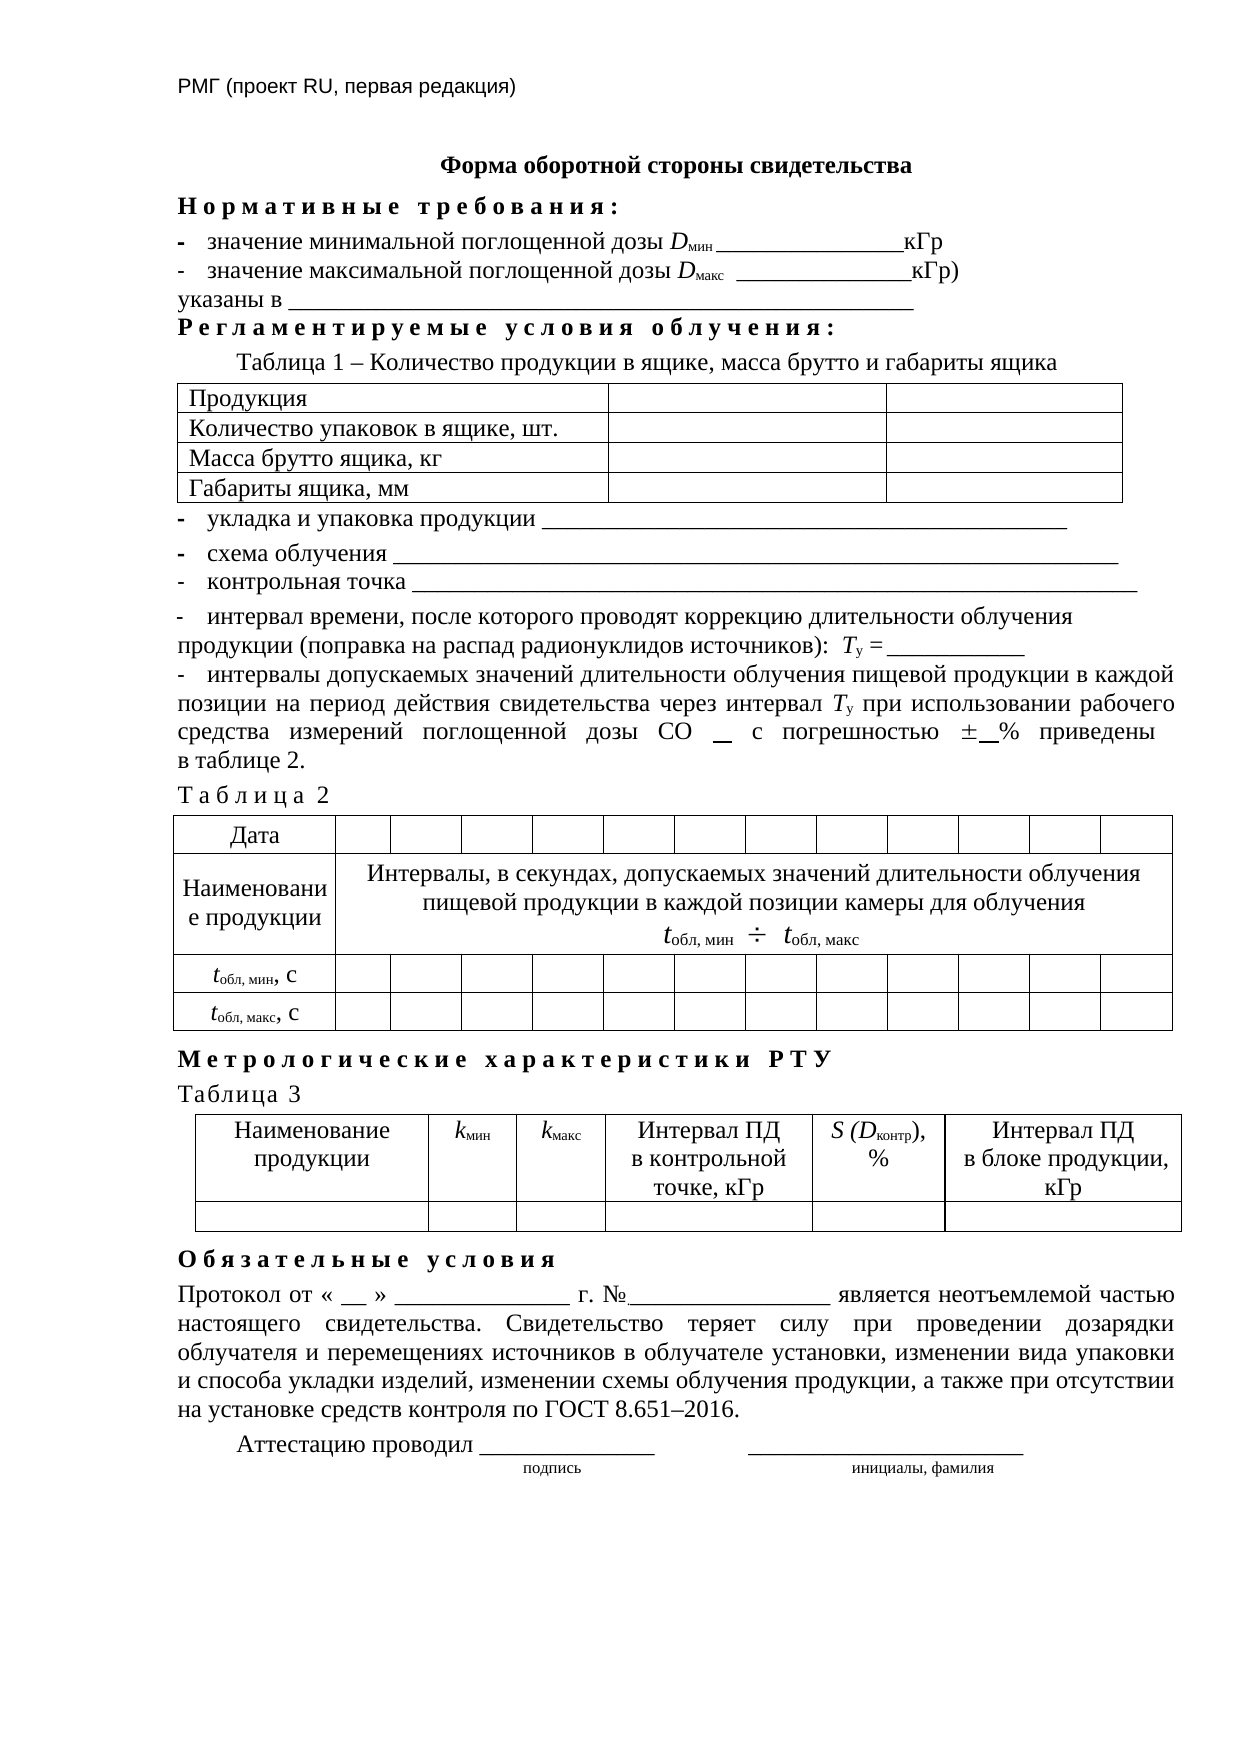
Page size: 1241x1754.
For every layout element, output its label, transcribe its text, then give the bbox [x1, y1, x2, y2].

text Аттестацию проводил ______________ ______________________. [177, 1429, 1175, 1458]
table_header Наименование продукции [196, 1115, 428, 1201]
list значение максимальной поглощенной дозы Dмакс ______________кГр) [177, 255, 1175, 284]
table_cell [336, 993, 390, 1030]
table_cell [817, 993, 887, 1030]
table_cell [533, 993, 603, 1030]
table_cell [391, 993, 461, 1030]
title Таблица 2 [177, 780, 1175, 809]
table_cell [606, 1202, 812, 1231]
table_header Интервал ПД в блоке продукции, кГр [946, 1115, 1181, 1201]
list схема облучения __________________________________________________________ [177, 538, 1175, 566]
text указаны в __________________________________________________ [177, 284, 1175, 312]
table_header [1030, 816, 1100, 853]
list укладка и упаковка продукции __________________________________________ [177, 503, 1175, 531]
table_header Дата [174, 816, 335, 853]
table_cell [888, 955, 958, 992]
table_header [887, 384, 1122, 412]
text Метрологические характеристики РТУ [177, 1044, 1175, 1072]
table_cell Интервалы, в секундах, допускаемых значений длительности облучения пищевой продукции в каждой позиции камеры для облучения tобл, мин tобл, макс [336, 854, 1172, 954]
table_cell [604, 955, 674, 992]
table_cell tобл, мин, с [174, 955, 335, 992]
table_cell [675, 993, 745, 1030]
table_cell [196, 1202, 428, 1231]
text контрольная точка __________________________________________________________ [177, 566, 1175, 595]
table_header [746, 816, 816, 853]
table_header [604, 816, 674, 853]
table_cell [391, 955, 461, 992]
table_header [462, 816, 532, 853]
list интервал времени, после которого проводят коррекцию длительности облучения продукции (поправка на распад радионуклидов источников): Tу = ___________ [176, 601, 1175, 659]
table_cell [1101, 955, 1172, 992]
table_cell Наименование продукции [174, 854, 335, 954]
text Обязательные условия [177, 1244, 1175, 1273]
table_cell [533, 955, 603, 992]
list интервалы допускаемых значений длительности облучения пищевой продукции в каждой позиции на период действия свидетельства через интервал Tу при использовании рабочего средства измерений поглощенной дозы СО с погрешностью % приведены в таблице 2. [177, 659, 1175, 774]
table_header [391, 816, 461, 853]
text Регламентируемые условия облучения: [177, 312, 1175, 341]
table_cell [746, 993, 816, 1030]
table_header kмин [429, 1115, 516, 1201]
table_cell Масса брутто ящика, кг [178, 443, 608, 472]
table_cell [1101, 993, 1172, 1030]
table_cell [675, 955, 745, 992]
text Нормативные требования: [177, 191, 1175, 220]
table_header Продукция [178, 384, 608, 412]
table_cell [746, 955, 816, 992]
table_header [609, 384, 886, 412]
table_cell [887, 473, 1122, 502]
table_cell [336, 955, 390, 992]
table_header [817, 816, 887, 853]
table_cell Габариты ящика, мм [178, 473, 608, 502]
table_cell [887, 413, 1122, 442]
text Таблица 3 [177, 1079, 1175, 1107]
table_cell [888, 993, 958, 1030]
table_header kмакс [517, 1115, 605, 1201]
table_cell [959, 993, 1029, 1030]
table_header [959, 816, 1029, 853]
list значение минимальной поглощенной дозы Dмин _______________кГр [177, 226, 1175, 255]
text Протокол от « __ » ______________ г. №.________________ является неотъемлемой частью настоящего свидетельства. Свидетельство теряет силу при проведении дозарядки облучателя и перемещениях источников в облучателе установки, изменении вида упаковки и способа укладки изделий, изменении схемы облучения продукции, а также при отсутствии на установке средств контроля по ГОСТ 8.651–2016. [177, 1279, 1175, 1423]
table_cell [1030, 955, 1100, 992]
table_cell tобл, макс, с [174, 993, 335, 1030]
table_cell [959, 955, 1029, 992]
table_header [888, 816, 958, 853]
title Таблица 1 – Количество продукции в ящике, масса брутто и габариты ящика [177, 347, 1160, 376]
table_header [1101, 816, 1172, 853]
table_cell [462, 955, 532, 992]
table_cell [946, 1202, 1181, 1231]
text Форма оборотной стороны свидетельства [177, 150, 1175, 179]
table_cell [813, 1202, 944, 1231]
table_header Интервал ПД в контрольной точке, кГр [606, 1115, 812, 1201]
table_cell [517, 1202, 605, 1231]
table_header [336, 816, 390, 853]
table_header инициалы, фамилия [783, 1458, 1063, 1477]
table_cell [462, 993, 532, 1030]
table_header S (Dконтр), % [813, 1115, 944, 1201]
table_cell [604, 993, 674, 1030]
table_cell [1030, 993, 1100, 1030]
table_cell [817, 955, 887, 992]
table_cell [429, 1202, 516, 1231]
table_cell [609, 473, 886, 502]
table_header [533, 816, 603, 853]
table_cell Количество упаковок в ящике, шт. [178, 413, 608, 442]
table_cell [609, 443, 886, 472]
table_header подпись [192, 1458, 783, 1477]
table_cell [609, 413, 886, 442]
table_cell [887, 443, 1122, 472]
table_header [675, 816, 745, 853]
